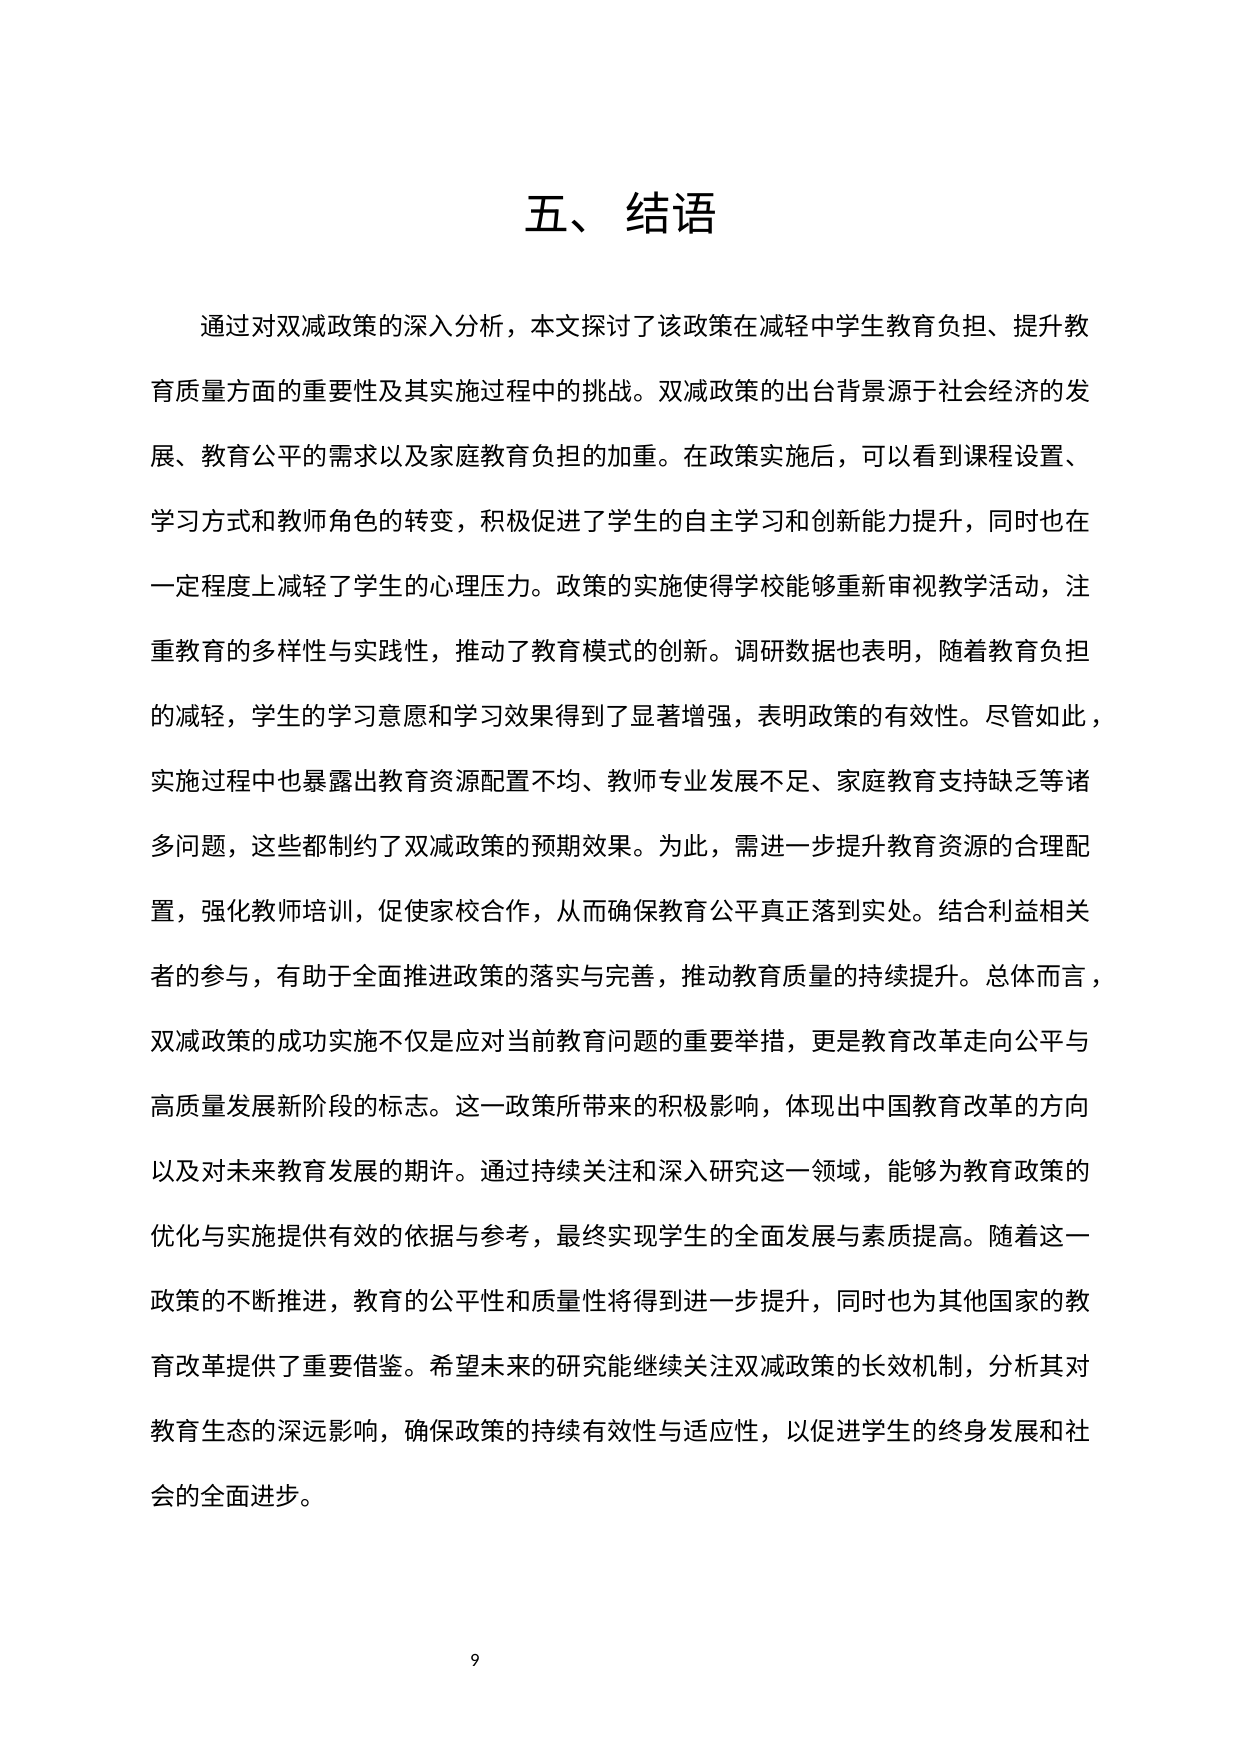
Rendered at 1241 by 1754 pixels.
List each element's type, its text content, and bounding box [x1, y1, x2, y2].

subtitle 五、 结语 [150, 162, 1090, 259]
text 通过对双减政策的深入分析，本文探讨了该政策在减轻中学生教育负担、提升教育质量方面的重要性及其实施过程中的挑战。双减政策的出台背景源于社会经济的发展、教育公平的需求以及家庭教育负担的加重。在政策实施后，可以看到课程设置、学习方式和教师角色的转变，积极促进了学生的自主学习和创新能力提升，同时也在一定程度上减轻了学生的心理压力。政策的实施使得学校能够重新审视教学活动，注重教育的多样性与实践性，推动了教育模式的创新。调研数据也表明，随着教育负担的减轻，学生的学习意愿和学习效果得到了显著增强，表明政策的有效性。尽管如此，实施过程中也暴露出教育资源配置不均、教师专业发展不足、家庭教育支持缺乏等诸多问题，这些都制约了双减政策的预期效果。为此，需进一步提升教育资源的合理配置，强化教师培训，促使家校合作，从而确保教育公平真正落到实处。结合利益相关者的参与，有助于全面推进政策的落实与完善，推动教育质量的持续提升。总体而言，双减政策的成功实施不仅是应对当前教育问题的重要举措，更是教育改革走向公平与高质量发展新阶段的标志。这一政策所带来的积极影响，体现出中国教育改革的方向以及对未来教育发展的期许。通过持续关注和深入研究这一领域，能够为教育政策的优化与实施提供有效的依据与参考，最终实现学生的全面发展与素质提高。随着这一政策的不断推进，教育的公平性和质量性将得到进一步提升，同时也为其他国家的教育改革提供了重要借鉴。希望未来的研究能继续关注双减政策的长效机制，分析其对教育生态的深远影响，确保政策的持续有效性与适应性，以促进学生的终身发展和社会的全面进步。 [150, 292, 1090, 1527]
